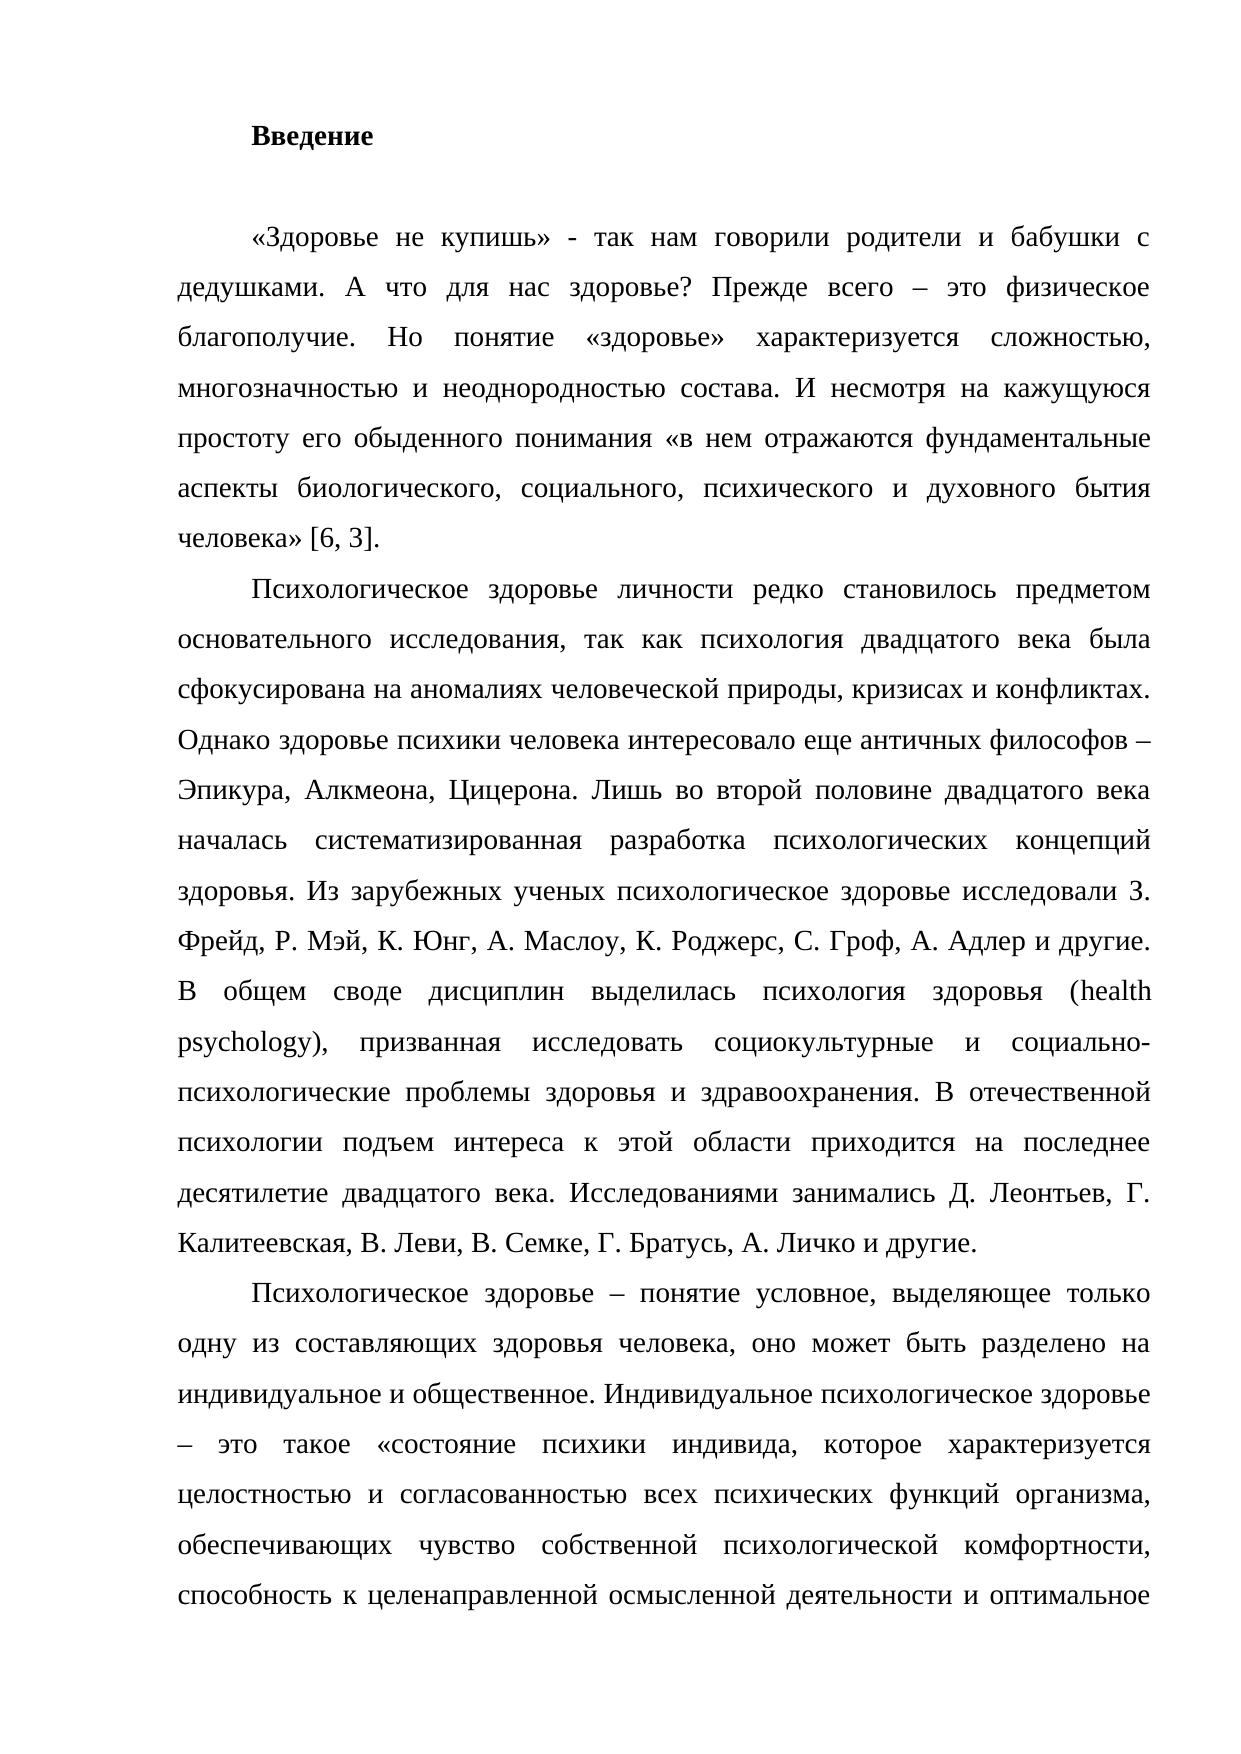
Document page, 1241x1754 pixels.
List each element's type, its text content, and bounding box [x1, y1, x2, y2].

text «Здоровье не купишь» - так нам говорили родители и бабушки с дедушками. А что для нас здоровье? Прежде всего – это физическое благополучие. Но понятие «здоровье» характеризуется сложностью, многозначностью и неоднородностью состава. И несмотря на кажущуюся простоту его обыденного понимания «в нем отражаются фундаментальные аспекты биологического, социального, психического и духовного бытия человека» [6, 3]. [177, 219, 1152, 554]
text Введение [177, 118, 1152, 152]
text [177, 1275, 1152, 1611]
text Психологическое здоровье личности редко становилось предметом основательного исследования, так как психология двадцатого века была сфокусирована на аномалиях человеческой природы, кризисах и конфликтах. Однако здоровье психики человека интересовало еще античных философов – Эпикура, Алкмеона, Цицерона. Лишь во второй половине двадцатого века началась систематизированная разработка психологических концепций здоровья. Из зарубежных ученых психологическое здоровье исследовали З. Фрейд, Р. Мэй, К. Юнг, А. Маслоу, К. Роджерс, С. Гроф, А. Адлер и другие. В общем своде дисциплин выделилась психология здоровья (health psychology), призванная исследовать социокультурные и социально-психологические проблемы здоровья и здравоохранения. В отечественной психологии подъем интереса к этой области приходится на последнее десятилетие двадцатого века. Исследованиями занимались Д. Леонтьев, Г. Калитеевская, В. Леви, В. Семке, Г. Братусь, А. Личко и другие. [177, 571, 1152, 1258]
